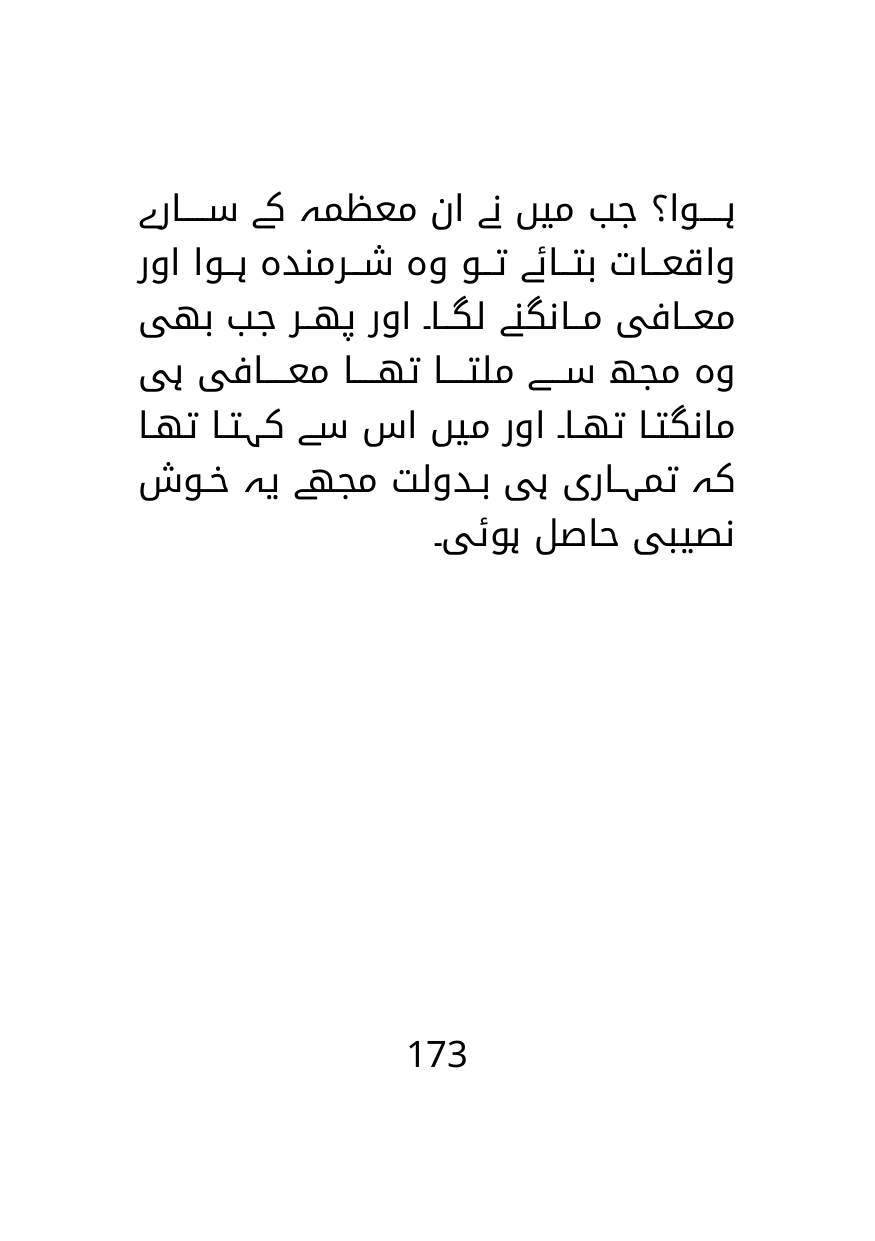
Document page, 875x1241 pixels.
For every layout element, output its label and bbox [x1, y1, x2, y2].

text [138, 178, 736, 557]
